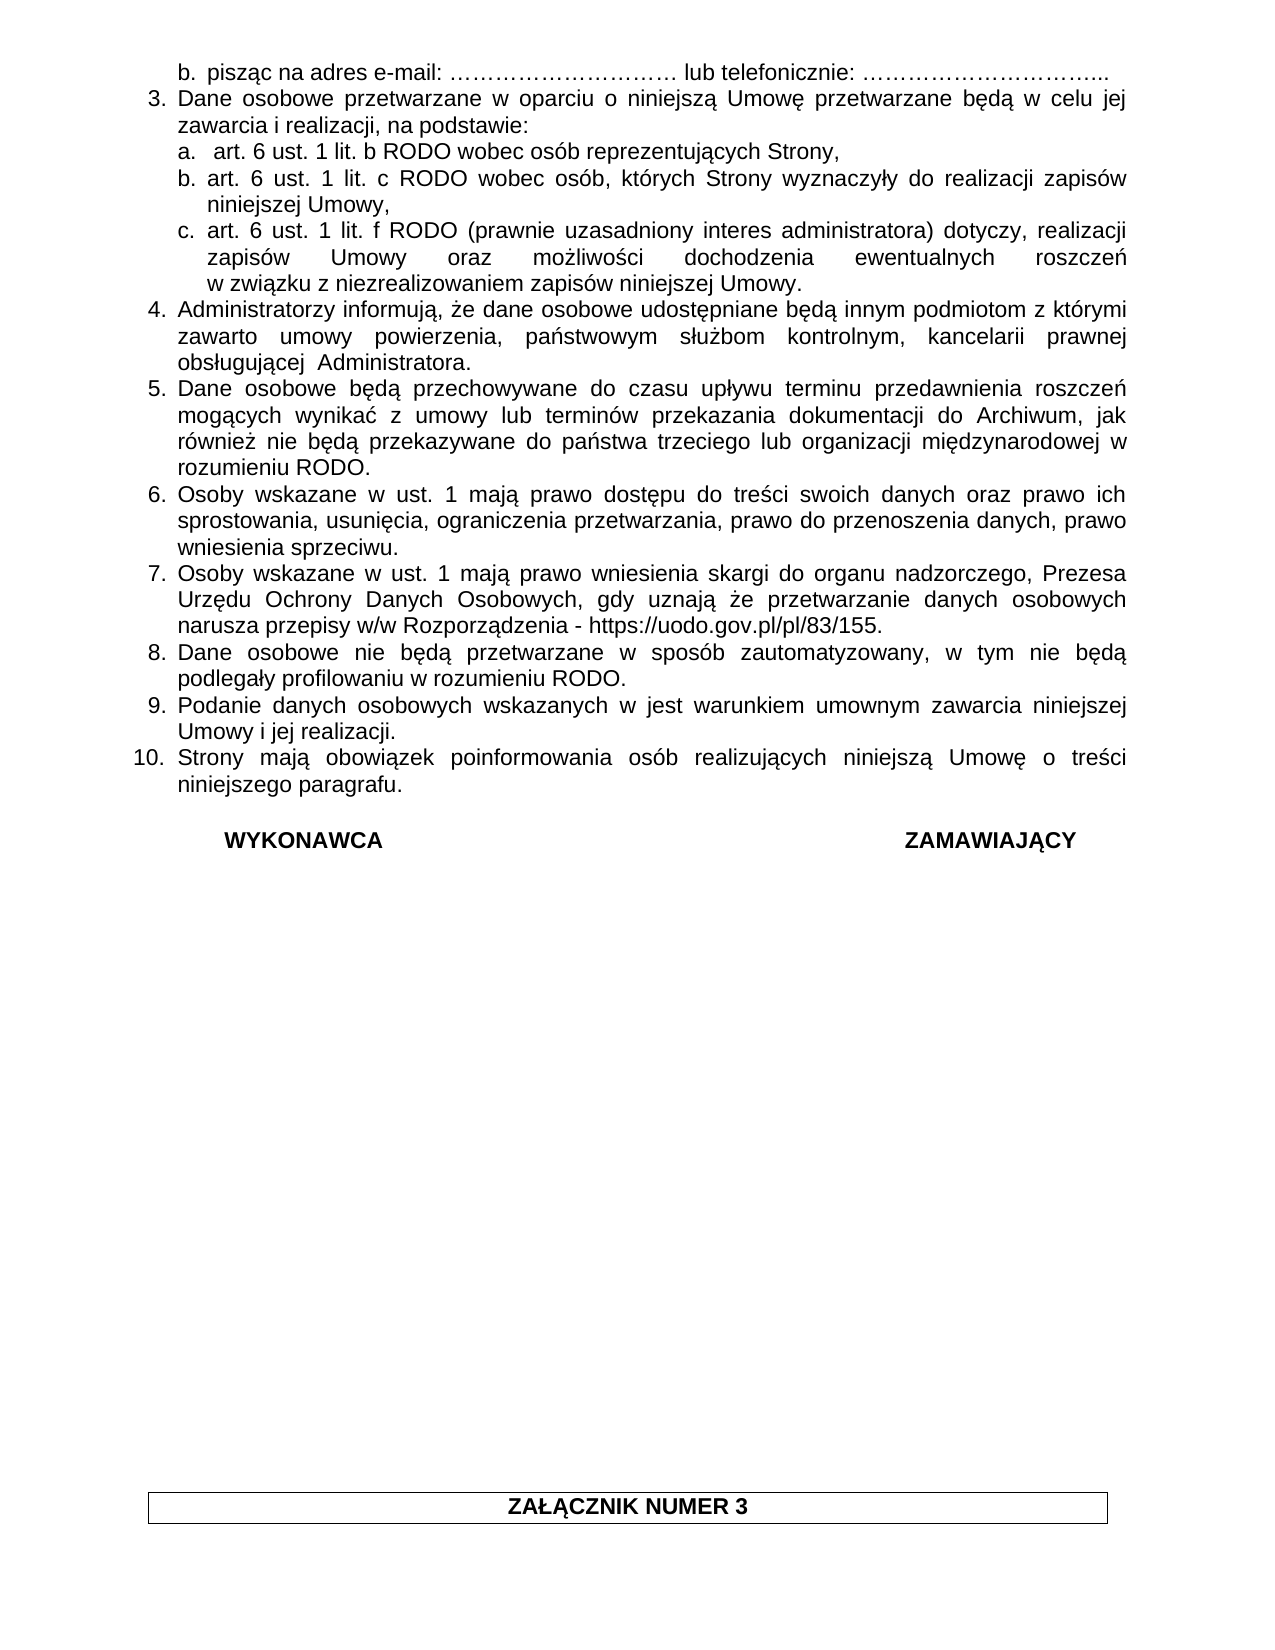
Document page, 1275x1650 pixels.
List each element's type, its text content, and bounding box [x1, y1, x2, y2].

list art. 6 ust. 1 lit. c RODO wobec osób, których Strony wyznaczyły do realizacji zapisów niniejszej Umowy, [177, 164, 1127, 217]
list art. 6 ust. 1 lit. b RODO wobec osób reprezentujących Strony, [177, 138, 1127, 164]
list Strony mają obowiązek poinformowania osób realizujących niniejszą Umowę o treści niniejszego paragrafu. [133, 744, 1127, 797]
list Dane osobowe nie będą przetwarzane w sposób zautomatyzowany, w tym nie będą podlegały profilowaniu w rozumieniu RODO. [148, 639, 1127, 692]
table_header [149, 1493, 1107, 1523]
list Dane osobowe przetwarzane w oparciu o niniejszą Umowę przetwarzane będą w celu jej zawarcia i realizacji, na podstawie: [148, 85, 1127, 138]
list pisząc na adres e-mail: ………………………… lub telefonicznie: …………………………... [177, 59, 1127, 85]
list Osoby wskazane w ust. 1 mają prawo wniesienia skargi do organu nadzorczego, Prezesa Urzędu Ochrony Danych Osobowych, gdy uznają że przetwarzanie danych osobowych narusza przepisy w/w Rozporządzenia - https://uodo.gov.pl/pl/83/155. [148, 560, 1127, 639]
list art. 6 ust. 1 lit. f RODO (prawnie uzasadniony interes administratora) dotyczy, realizacji zapisów Umowy oraz możliwości dochodzenia ewentualnych roszczeń w związku z niezrealizowaniem zapisów niniejszej Umowy. [177, 217, 1127, 296]
list Podanie danych osobowych wskazanych w jest warunkiem umownym zawarcia niniejszej Umowy i jej realizacji. [148, 692, 1127, 744]
text WYKONAWCA ZAMAWIAJĄCY [148, 827, 1127, 853]
list Administratorzy informują, że dane osobowe udostępniane będą innym podmiotom z którymi zawarto umowy powierzenia, państwowym służbom kontrolnym, kancelarii prawnej obsługującej Administratora. [148, 296, 1127, 375]
list Osoby wskazane w ust. 1 mają prawo dostępu do treści swoich danych oraz prawo ich sprostowania, usunięcia, ograniczenia przetwarzania, prawo do przenoszenia danych, prawo wniesienia sprzeciwu. [148, 481, 1127, 560]
list Dane osobowe będą przechowywane do czasu upływu terminu przedawnienia roszczeń mogących wynikać z umowy lub terminów przekazania dokumentacji do Archiwum, jak również nie będą przekazywane do państwa trzeciego lub organizacji międzynarodowej w rozumieniu RODO. [148, 375, 1127, 481]
